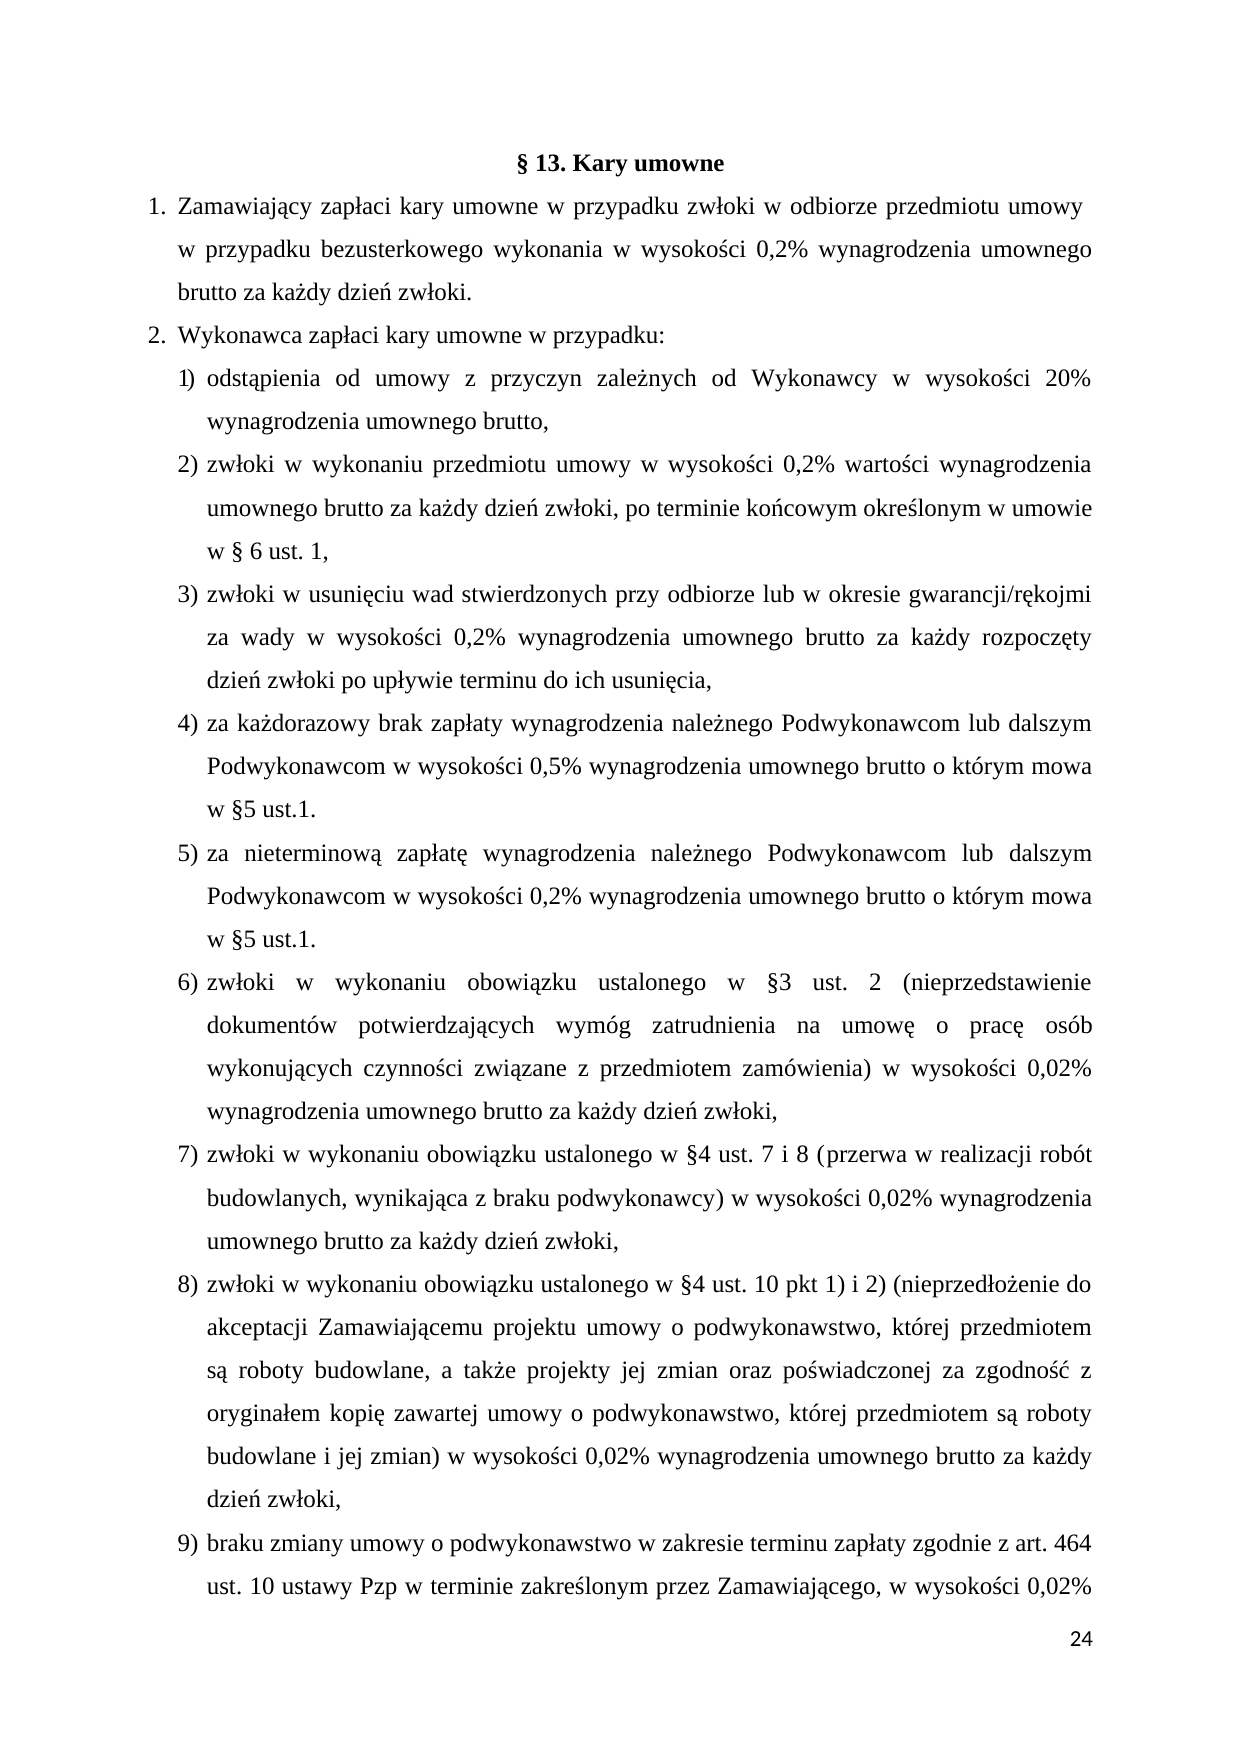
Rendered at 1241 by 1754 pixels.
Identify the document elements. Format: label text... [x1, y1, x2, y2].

list zwłoki w wykonaniu obowiązku ustalonego w §4 ust. 7 i 8 (przerwa w realizacji robót budowlanych, wynikająca z braku podwykonawcy) w wysokości 0,02% wynagrodzenia umownego brutto za każdy dzień zwłoki, [177, 1139, 1093, 1254]
list zwłoki w usunięciu wad stwierdzonych przy odbiorze lub w okresie gwarancji/rękojmi za wady w wysokości 0,2% wynagrodzenia umownego brutto za każdy rozpoczęty dzień zwłoki po upływie terminu do ich usunięcia, [177, 579, 1093, 694]
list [177, 1528, 1093, 1599]
list zwłoki w wykonaniu obowiązku ustalonego w §4 ust. 10 pkt 1) i 2) (nieprzedłożenie do akceptacji Zamawiającemu projektu umowy o podwykonawstwo, której przedmiotem są roboty budowlane, a także projekty jej zmian oraz poświadczonej za zgodność z oryginałem kopię zawartej umowy o podwykonawstwo, której przedmiotem są roboty budowlane i jej zmian) w wysokości 0,02% wynagrodzenia umownego brutto za każdy dzień zwłoki, [177, 1269, 1093, 1513]
list za każdorazowy brak zapłaty wynagrodzenia należnego Podwykonawcom lub dalszym Podwykonawcom w wysokości 0,5% wynagrodzenia umownego brutto o którym mowa w §5 ust.1. [177, 708, 1093, 823]
list za nieterminową zapłatę wynagrodzenia należnego Podwykonawcom lub dalszym Podwykonawcom w wysokości 0,2% wynagrodzenia umownego brutto o którym mowa w §5 ust.1. [177, 838, 1093, 953]
list Zamawiający zapłaci kary umowne w przypadku zwłoki w odbiorze przedmiotu umowy w przypadku bezusterkowego wykonania w wysokości 0,2% wynagrodzenia umownego brutto za każdy dzień zwłoki. [148, 191, 1093, 306]
list zwłoki w wykonaniu przedmiotu umowy w wysokości 0,2% wartości wynagrodzenia umownego brutto za każdy dzień zwłoki, po terminie końcowym określonym w umowie w § 6 ust. 1, [177, 449, 1093, 564]
list odstąpienia od umowy z przyczyn zależnych od Wykonawcy w wysokości 20% wynagrodzenia umownego brutto, [177, 363, 1093, 435]
list Wykonawca zapłaci kary umowne w przypadku: [148, 320, 1093, 349]
text § 13. Kary umowne [148, 148, 1093, 176]
list zwłoki w wykonaniu obowiązku ustalonego w §3 ust. 2 (nieprzedstawienie dokumentów potwierdzających wymóg zatrudnienia na umowę o pracę osób wykonujących czynności związane z przedmiotem zamówienia) w wysokości 0,02% wynagrodzenia umownego brutto za każdy dzień zwłoki, [177, 967, 1093, 1125]
